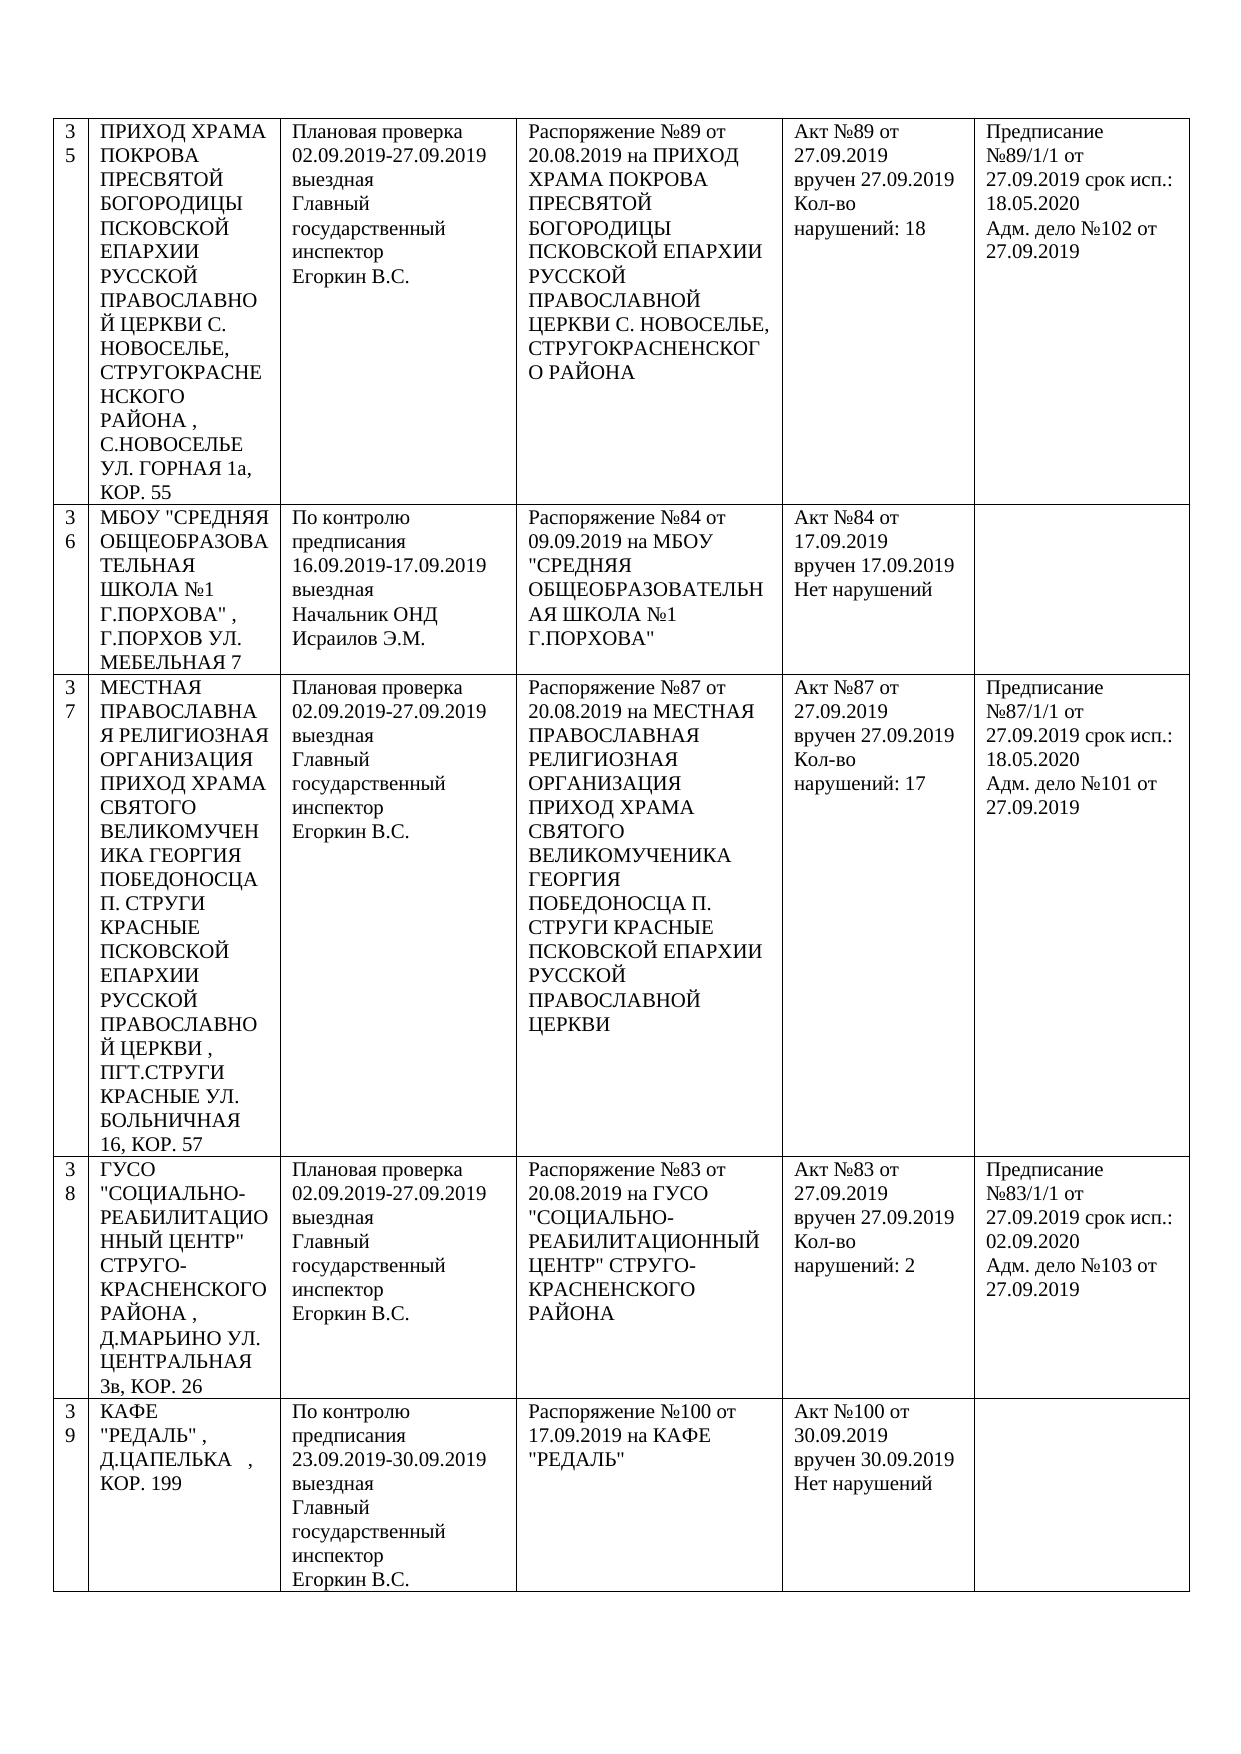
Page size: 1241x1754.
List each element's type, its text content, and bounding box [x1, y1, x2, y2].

table_cell Акт №84 от 17.09.2019 вручен 17.09.2019 Нет нарушений [783, 505, 974, 674]
table_cell 35 [54, 119, 88, 504]
table_cell Плановая проверка 02.09.2019-27.09.2019 выездная Главный государственный инспектор Егоркин В.С. [281, 119, 516, 504]
table_cell Предписание №87/1/1 от 27.09.2019 срок исп.: 18.05.2020 Адм. дело №101 от 27.09.2019 [975, 675, 1189, 1156]
table_cell Распоряжение №83 от 20.08.2019 на ГУСО "СОЦИАЛЬНО-РЕАБИЛИТАЦИОННЫЙ ЦЕНТР" СТРУГО-КРАСНЕНСКОГО РАЙОНА [517, 1157, 782, 1398]
table_cell [975, 505, 1189, 674]
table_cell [281, 1399, 516, 1591]
table_cell Акт №89 от 27.09.2019 вручен 27.09.2019 Кол-во нарушений: 18 [783, 119, 974, 504]
table_cell ГУСО "СОЦИАЛЬНО-РЕАБИЛИТАЦИОННЫЙ ЦЕНТР" СТРУГО-КРАСНЕНСКОГО РАЙОНА , Д.МАРЬИНО УЛ. ЦЕНТРАЛЬНАЯ 3в, КОР. 26 [89, 1157, 280, 1398]
table_cell Распоряжение №84 от 09.09.2019 на МБОУ "СРЕДНЯЯ ОБЩЕОБРАЗОВАТЕЛЬНАЯ ШКОЛА №1 Г.ПОРХОВА" [517, 505, 782, 674]
table_cell Акт №83 от 27.09.2019 вручен 27.09.2019 Кол-во нарушений: 2 [783, 1157, 974, 1398]
table_cell 39 [54, 1399, 88, 1591]
table_cell Предписание №89/1/1 от 27.09.2019 срок исп.: 18.05.2020 Адм. дело №102 от 27.09.2019 [975, 119, 1189, 504]
table_cell КАФЕ "РЕДАЛЬ" , Д.ЦАПЕЛЬКА , КОР. 199 [89, 1399, 280, 1591]
table_cell МЕСТНАЯ ПРАВОСЛАВНАЯ РЕЛИГИОЗНАЯ ОРГАНИЗАЦИЯ ПРИХОД ХРАМА СВЯТОГО ВЕЛИКОМУЧЕНИКА ГЕОРГИЯ ПОБЕДОНОСЦА П. СТРУГИ КРАСНЫЕ ПСКОВСКОЙ ЕПАРХИИ РУССКОЙ ПРАВОСЛАВНОЙ ЦЕРКВИ , ПГТ.СТРУГИ КРАСНЫЕ УЛ. БОЛЬНИЧНАЯ 16, КОР. 57 [89, 675, 280, 1156]
table_cell Распоряжение №89 от 20.08.2019 на ПРИХОД ХРАМА ПОКРОВА ПРЕСВЯТОЙ БОГОРОДИЦЫ ПСКОВСКОЙ ЕПАРХИИ РУССКОЙ ПРАВОСЛАВНОЙ ЦЕРКВИ С. НОВОСЕЛЬЕ, СТРУГОКРАСНЕНСКОГО РАЙОНА [517, 119, 782, 504]
table_cell Распоряжение №100 от 17.09.2019 на КАФЕ "РЕДАЛЬ" [517, 1399, 782, 1591]
table_cell Акт №100 от 30.09.2019 вручен 30.09.2019 Нет нарушений [783, 1399, 974, 1591]
table_cell Плановая проверка 02.09.2019-27.09.2019 выездная Главный государственный инспектор Егоркин В.С. [281, 675, 516, 1156]
table_cell Плановая проверка 02.09.2019-27.09.2019 выездная Главный государственный инспектор Егоркин В.С. [281, 1157, 516, 1398]
table_cell [975, 1399, 1189, 1591]
table_cell По контролю предписания 16.09.2019-17.09.2019 выездная Начальник ОНД Исраилов Э.М. [281, 505, 516, 674]
table_cell Акт №87 от 27.09.2019 вручен 27.09.2019 Кол-во нарушений: 17 [783, 675, 974, 1156]
table_cell Распоряжение №87 от 20.08.2019 на МЕСТНАЯ ПРАВОСЛАВНАЯ РЕЛИГИОЗНАЯ ОРГАНИЗАЦИЯ ПРИХОД ХРАМА СВЯТОГО ВЕЛИКОМУЧЕНИКА ГЕОРГИЯ ПОБЕДОНОСЦА П. СТРУГИ КРАСНЫЕ ПСКОВСКОЙ ЕПАРХИИ РУССКОЙ ПРАВОСЛАВНОЙ ЦЕРКВИ [517, 675, 782, 1156]
table_cell 36 [54, 505, 88, 674]
table_cell 38 [54, 1157, 88, 1398]
table_cell ПРИХОД ХРАМА ПОКРОВА ПРЕСВЯТОЙ БОГОРОДИЦЫ ПСКОВСКОЙ ЕПАРХИИ РУССКОЙ ПРАВОСЛАВНОЙ ЦЕРКВИ С. НОВОСЕЛЬЕ, СТРУГОКРАСНЕНСКОГО РАЙОНА , С.НОВОСЕЛЬЕ УЛ. ГОРНАЯ 1а, КОР. 55 [89, 119, 280, 504]
table_cell 37 [54, 675, 88, 1156]
table_cell Предписание №83/1/1 от 27.09.2019 срок исп.: 02.09.2020 Адм. дело №103 от 27.09.2019 [975, 1157, 1189, 1398]
table_cell МБОУ "СРЕДНЯЯ ОБЩЕОБРАЗОВАТЕЛЬНАЯ ШКОЛА №1 Г.ПОРХОВА" , Г.ПОРХОВ УЛ. МЕБЕЛЬНАЯ 7 [89, 505, 280, 674]
